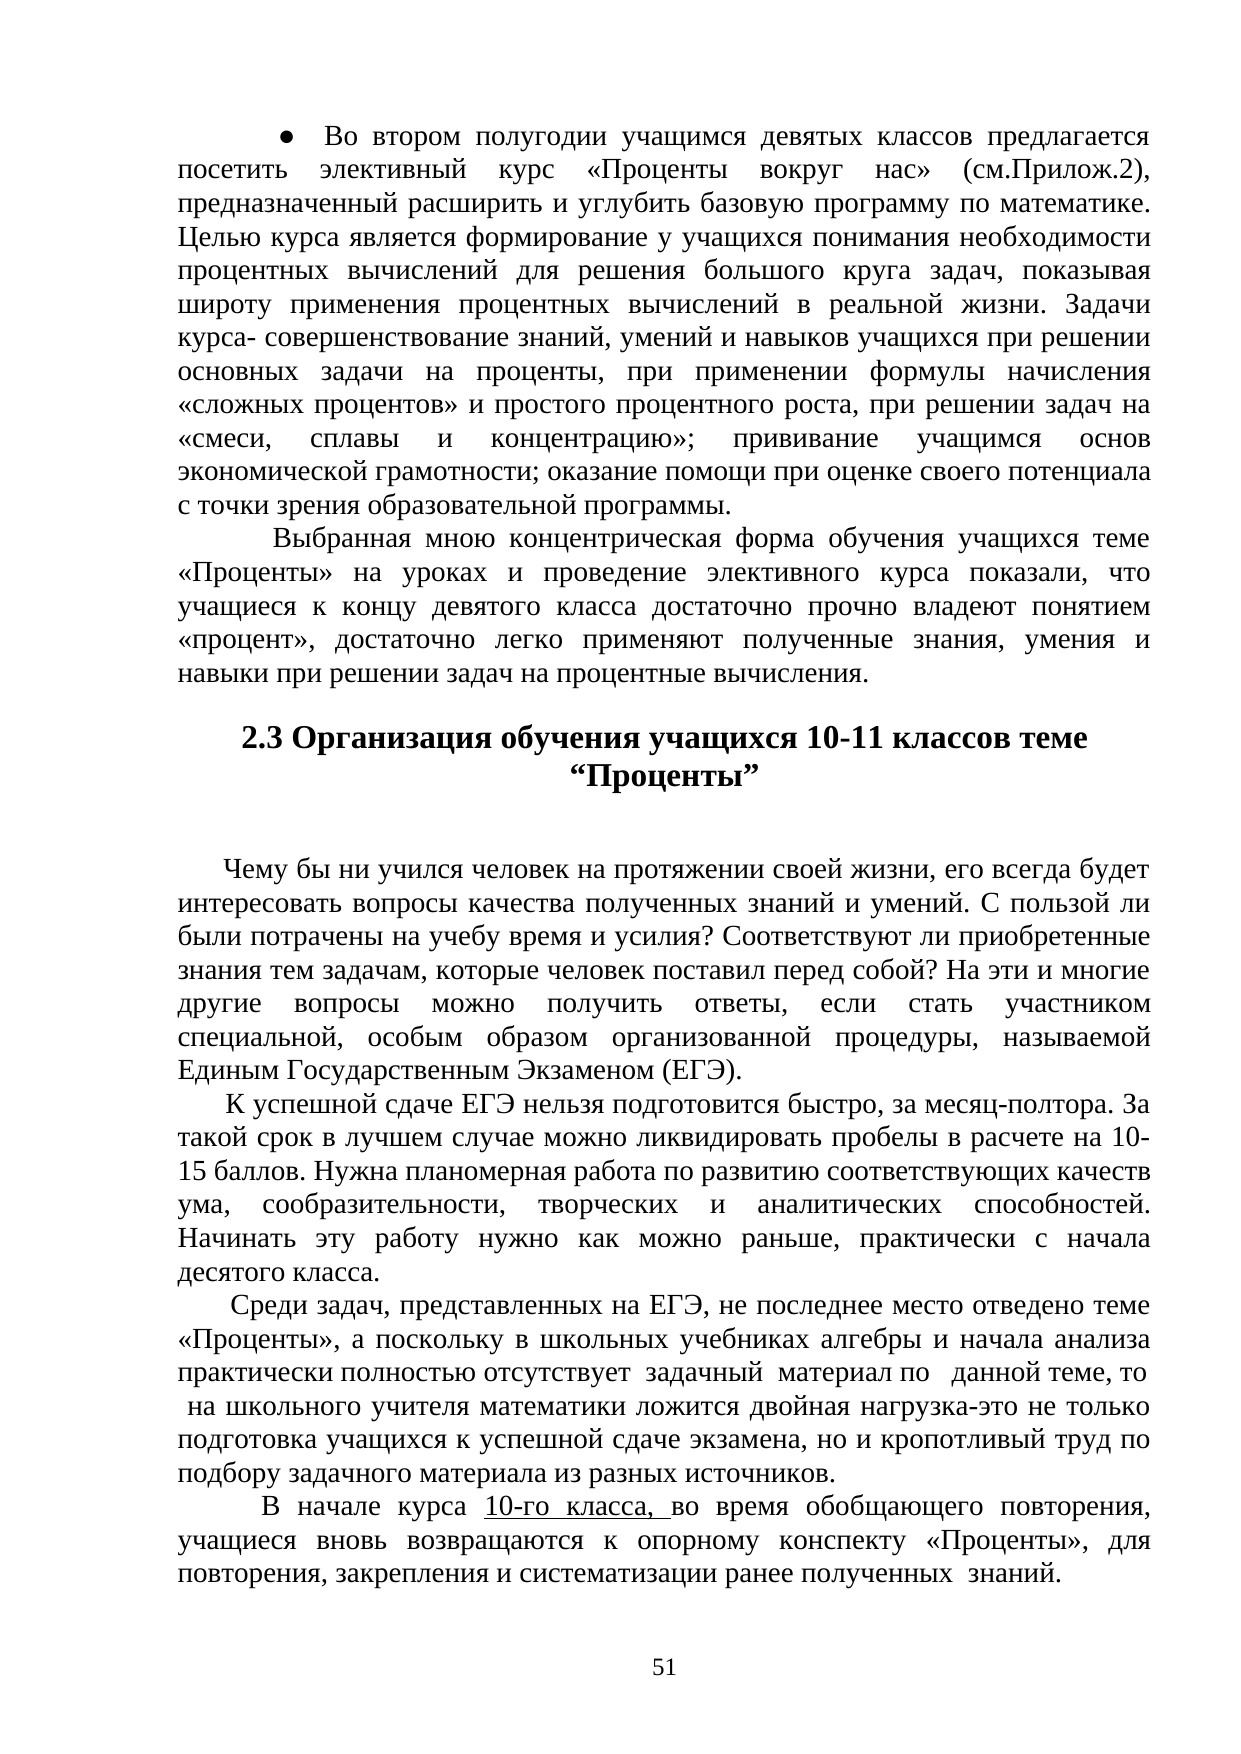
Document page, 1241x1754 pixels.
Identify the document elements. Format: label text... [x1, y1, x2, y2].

text Среди задач, представленных на ЕГЭ, не последнее место отведено теме «Проценты», а поскольку в школьных учебниках алгебры и начала анализа практически полностью отсутствует задачный материал по данной теме, то [177, 1287, 1152, 1388]
text Чему бы ни учился человек на протяжении своей жизни, его всегда будет интересовать вопросы качества полученных знаний и умений. С пользой ли были потрачены на учебу время и усилия? Соответствуют ли приобретенные знания тем задачам, которые человек поставил перед собой? На эти и многие другие вопросы можно получить ответы, если стать участником специальной, особым образом организованной процедуры, называемой Единым Государственным Экзаменом (ЕГЭ). [177, 851, 1152, 1086]
text на школьного учителя математики ложится двойная нагрузка-это не только подготовка учащихся к успешной сдаче экзамена, но и кропотливый труд по подбору задачного материала из разных источников. [177, 1388, 1152, 1488]
text Выбранная мною концентрическая форма обучения учащихся теме «Проценты» на уроках и проведение элективного курса показали, что учащиеся к концу девятого класса достаточно прочно владеют понятием «процент», достаточно легко применяют полученные знания, умения и навыки при решении задач на процентные вычисления. [177, 521, 1152, 688]
text К успешной сдаче ЕГЭ нельзя подготовится быстро, за месяц-полтора. За такой срок в лучшем случае можно ликвидировать пробелы в расчете на 10-15 баллов. Нужна планомерная работа по развитию соответствующих качеств ума, сообразительности, творческих и аналитических способностей. Начинать эту работу нужно как можно раньше, практически с начала десятого класса. [177, 1086, 1152, 1287]
text ● Во втором полугодии учащимся девятых классов предлагается посетить элективный курс «Проценты вокруг нас» (см.Прилож.2), предназначенный расширить и углубить базовую программу по математике. Целью курса является формирование у учащихся понимания необходимости процентных вычислений для решения большого круга задач, показывая широту применения процентных вычислений в реальной жизни. Задачи курса- совершенствование знаний, умений и навыков учащихся при решении основных задачи на проценты, при применении формулы начисления «сложных процентов» и простого процентного роста, при решении задач на «смеси, сплавы и концентрацию»; прививание учащимся основ экономической грамотности; оказание помощи при оценке своего потенциала с точки зрения образовательной программы. [177, 118, 1152, 521]
text 2.3 Организация обучения учащихся 10-11 классов теме “Проценты” [177, 717, 1152, 794]
text В начале курса 10-го класса, во время обобщающего повторения, учащиеся вновь возвращаются к опорному конспекту «Проценты», для повторения, закрепления и систематизации ранее полученных знаний. [177, 1488, 1152, 1589]
